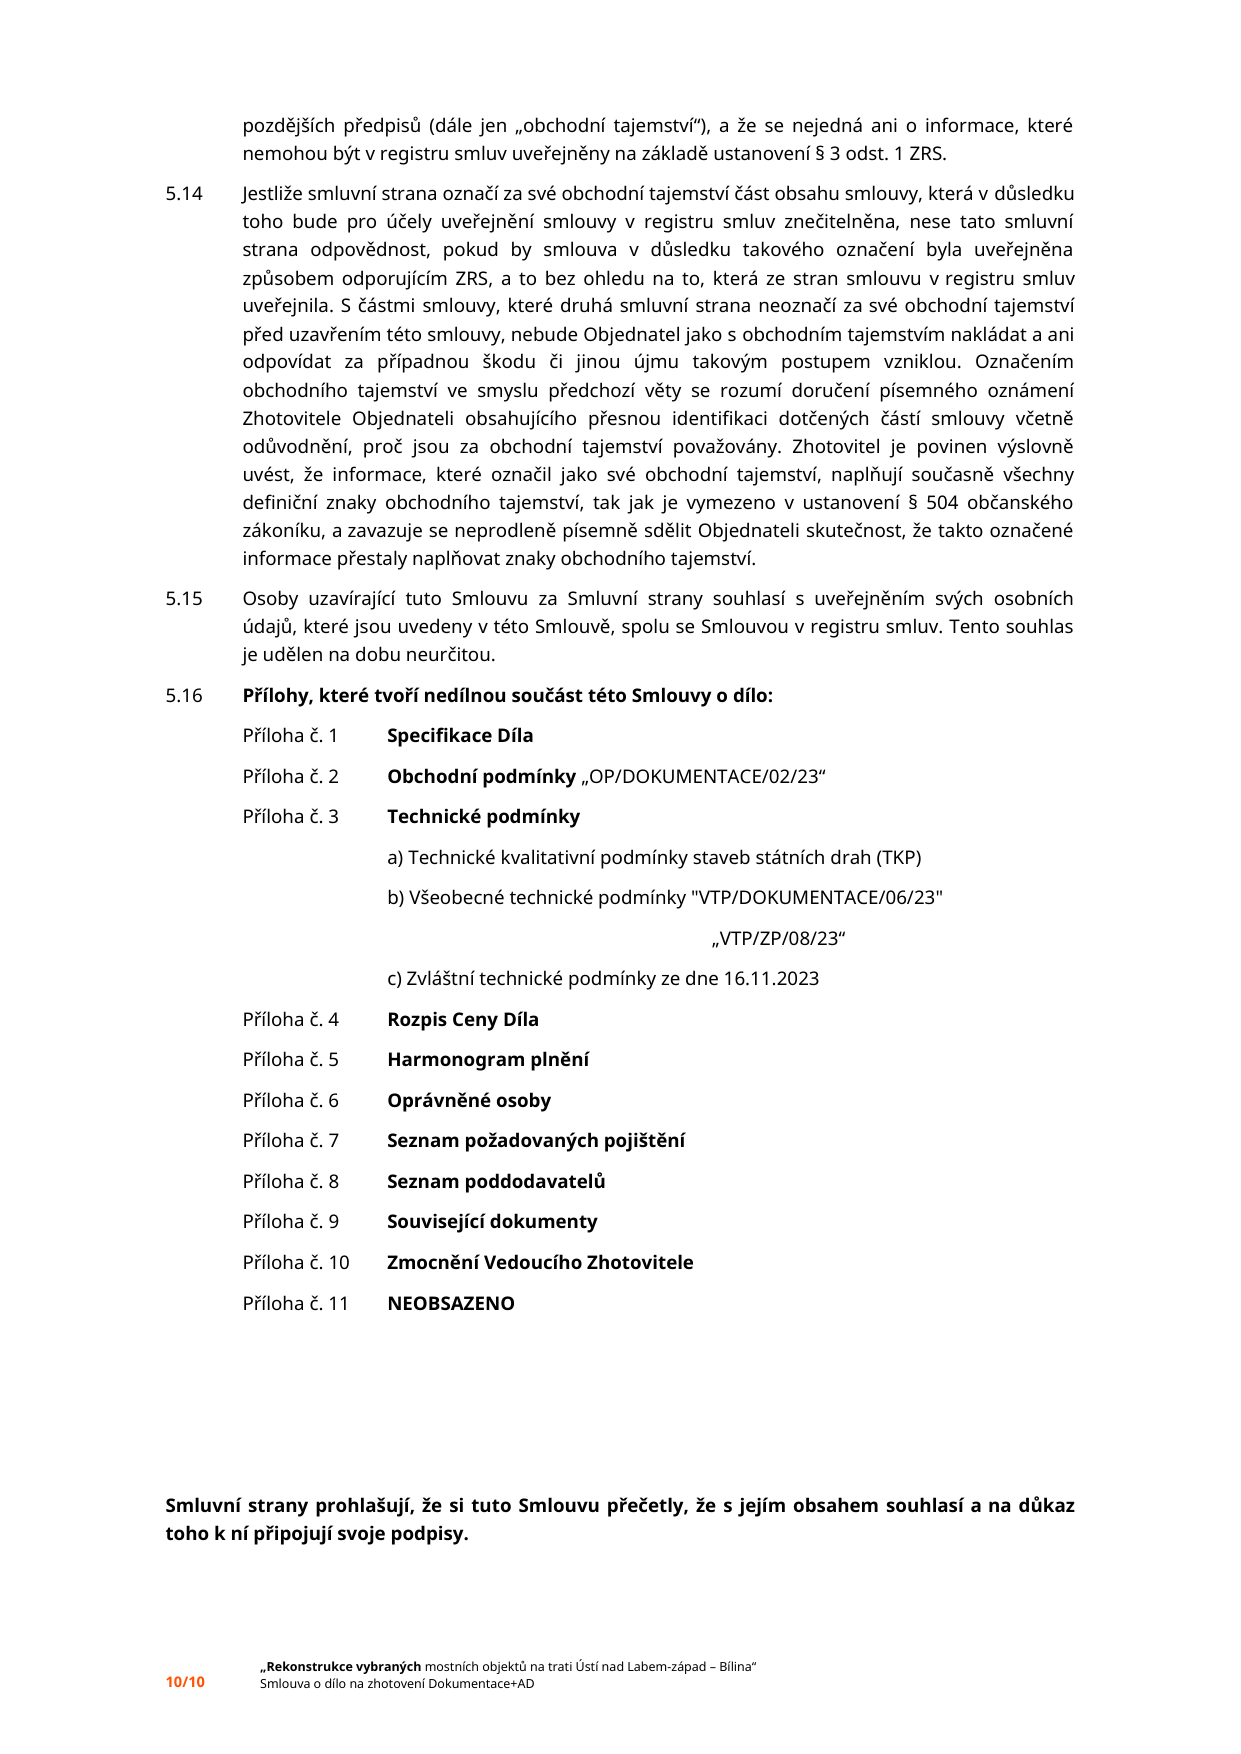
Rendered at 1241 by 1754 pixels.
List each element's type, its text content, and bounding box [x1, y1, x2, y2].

text Příloha č. 3 Technické podmínky [242, 804, 1075, 829]
text Příloha č. 11 NEOBSAZENO [242, 1290, 1075, 1315]
text c) Zvláštní technické podmínky ze dne 16.11.2023 [387, 966, 1075, 991]
text Osoby uzavírající tuto Smlouvu za Smluvní strany souhlasí s uveřejněním svých osobních údajů, které jsou uvedeny v této Smlouvě, spolu se Smlouvou v registru smluv. Tento souhlas je udělen na dobu neurčitou. [165, 586, 1075, 667]
text b) Všeobecné technické podmínky "VTP/DOKUMENTACE/06/23" [387, 885, 1075, 910]
text Příloha č. 10 Zmocnění Vedoucího Zhotovitele [242, 1249, 1075, 1275]
text Příloha č. 9 Související dokumenty [242, 1209, 1075, 1234]
text Příloha č. 2 Obchodní podmínky „OP/DOKUMENTACE/02/23“ [242, 763, 1075, 789]
list Přílohy, které tvoří nedílnou součást této Smlouvy o dílo: [165, 682, 1075, 708]
text Příloha č. 8 Seznam poddodavatelů [242, 1168, 1075, 1194]
text Příloha č. 4 Rozpis Ceny Díla [242, 1006, 1075, 1032]
text Příloha č. 5 Harmonogram plnění [242, 1047, 1075, 1072]
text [165, 112, 1075, 166]
text a) Technické kvalitativní podmínky staveb státních drah (TKP) [387, 844, 1075, 870]
text Jestliže smluvní strana označí za své obchodní tajemství část obsahu smlouvy, která v důsledku toho bude pro účely uveřejnění smlouvy v registru smluv znečitelněna, nese tato smluvní strana odpovědnost, pokud by smlouva v důsledku takového označení byla uveřejněna způsobem odporujícím ZRS, a to bez ohledu na to, která ze stran smlouvu v registru smluv uveřejnila. S částmi smlouvy, které druhá smluvní strana neoznačí za své obchodní tajemství před uzavřením této smlouvy, nebude Objednatel jako s obchodním tajemstvím nakládat a ani odpovídat za případnou škodu či jinou újmu takovým postupem vzniklou. Označením obchodního tajemství ve smyslu předchozí věty se rozumí doručení písemného oznámení Zhotovitele Objednateli obsahujícího přesnou identifikaci dotčených částí smlouvy včetně odůvodnění, proč jsou za obchodní tajemství považovány. Zhotovitel je povinen výslovně uvést, že informace, které označil jako své obchodní tajemství, naplňují současně všechny definiční znaky obchodního tajemství, tak jak je vymezeno v ustanovení § 504 občanského zákoníku, a zavazuje se neprodleně písemně sdělit Objednateli skutečnost, že takto označené informace přestaly naplňovat znaky obchodního tajemství. [165, 181, 1075, 571]
text Smluvní strany prohlašují, že si tuto Smlouvu přečetly, že s jejím obsahem souhlasí a na důkaz toho k ní připojují svoje podpisy. [165, 1492, 1075, 1546]
text Příloha č. 1 Specifikace Díla [242, 723, 1075, 748]
text Příloha č. 6 Oprávněné osoby [242, 1087, 1075, 1113]
text „VTP/ZP/08/23“ [387, 925, 1075, 951]
text Příloha č. 7 Seznam požadovaných pojištění [242, 1128, 1075, 1153]
